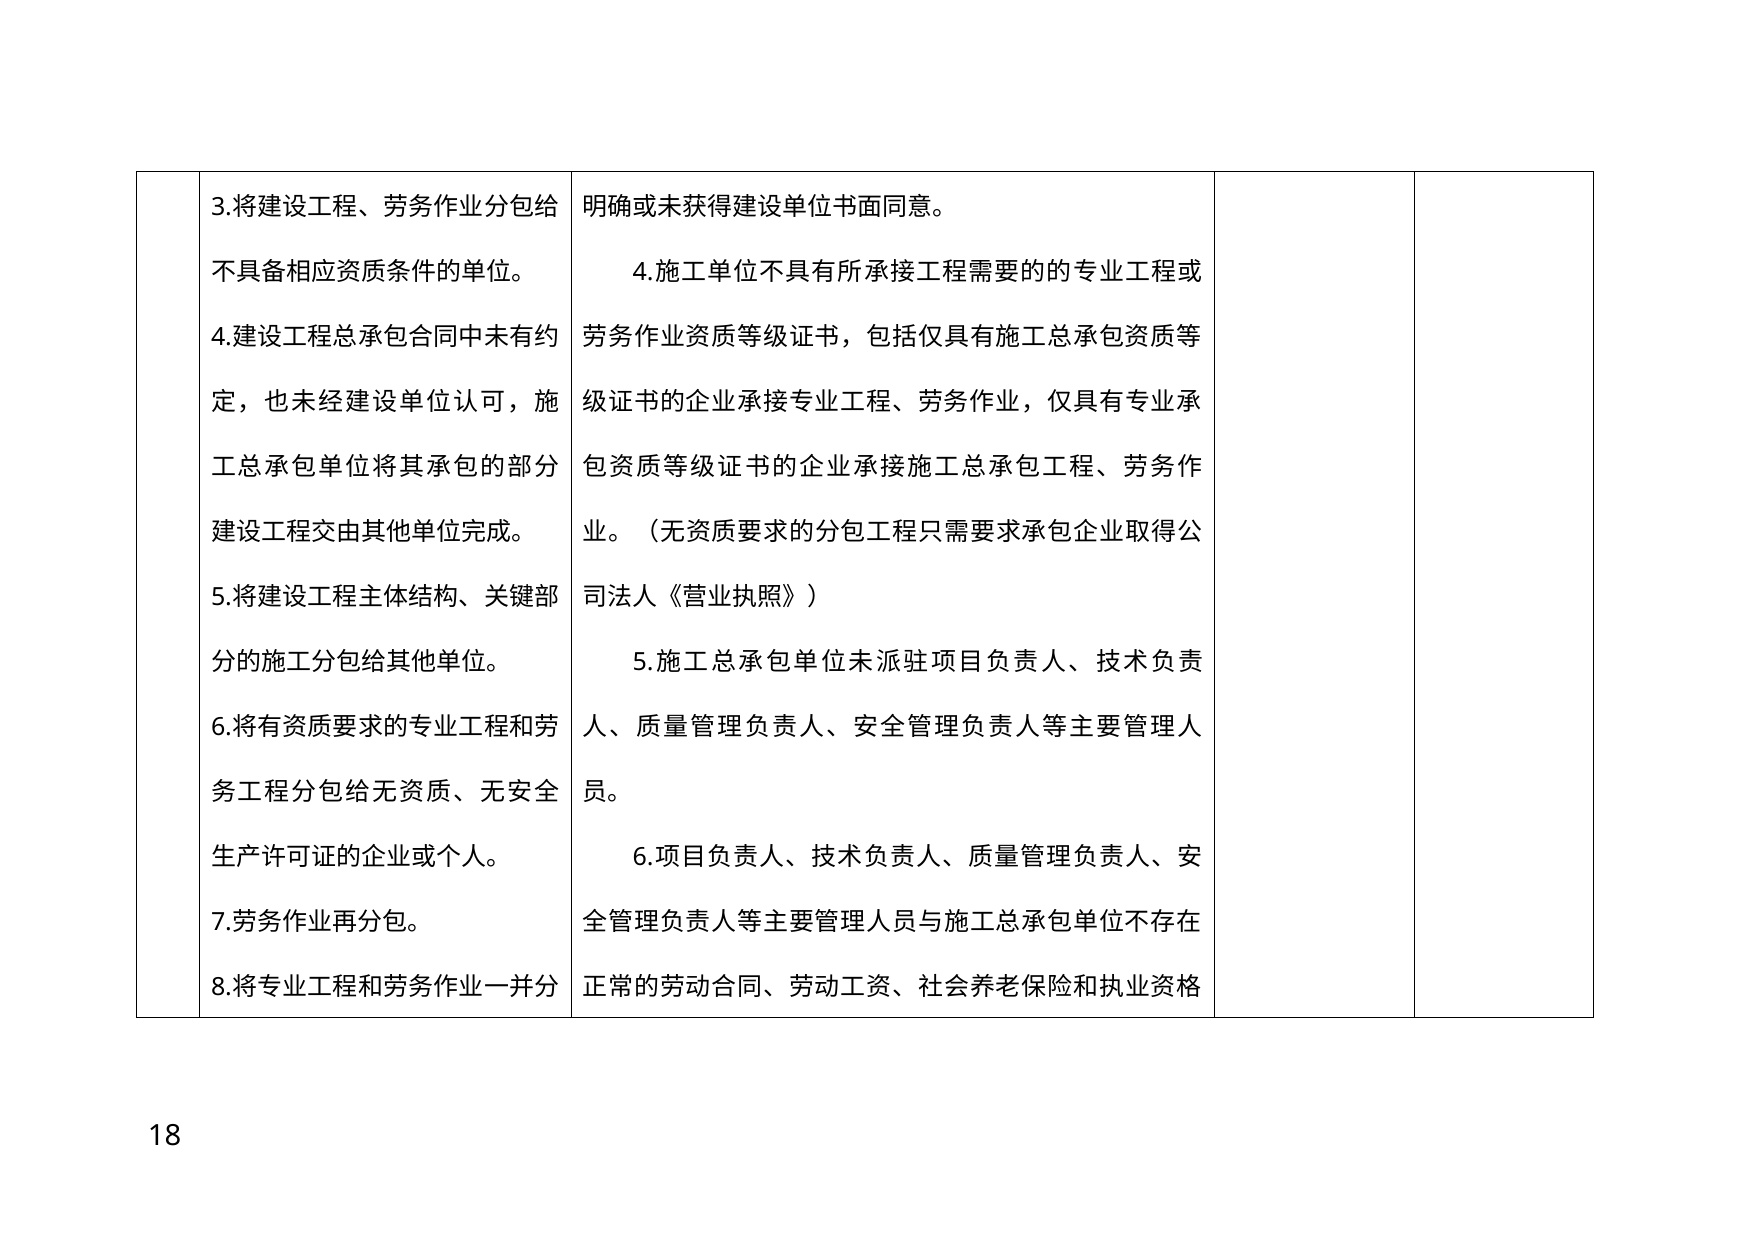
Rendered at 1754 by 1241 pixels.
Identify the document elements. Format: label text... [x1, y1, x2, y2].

table_cell 1 [137, 172, 199, 1017]
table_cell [200, 172, 571, 1017]
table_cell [1215, 172, 1414, 1017]
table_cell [1415, 172, 1593, 1017]
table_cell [572, 172, 1214, 1017]
